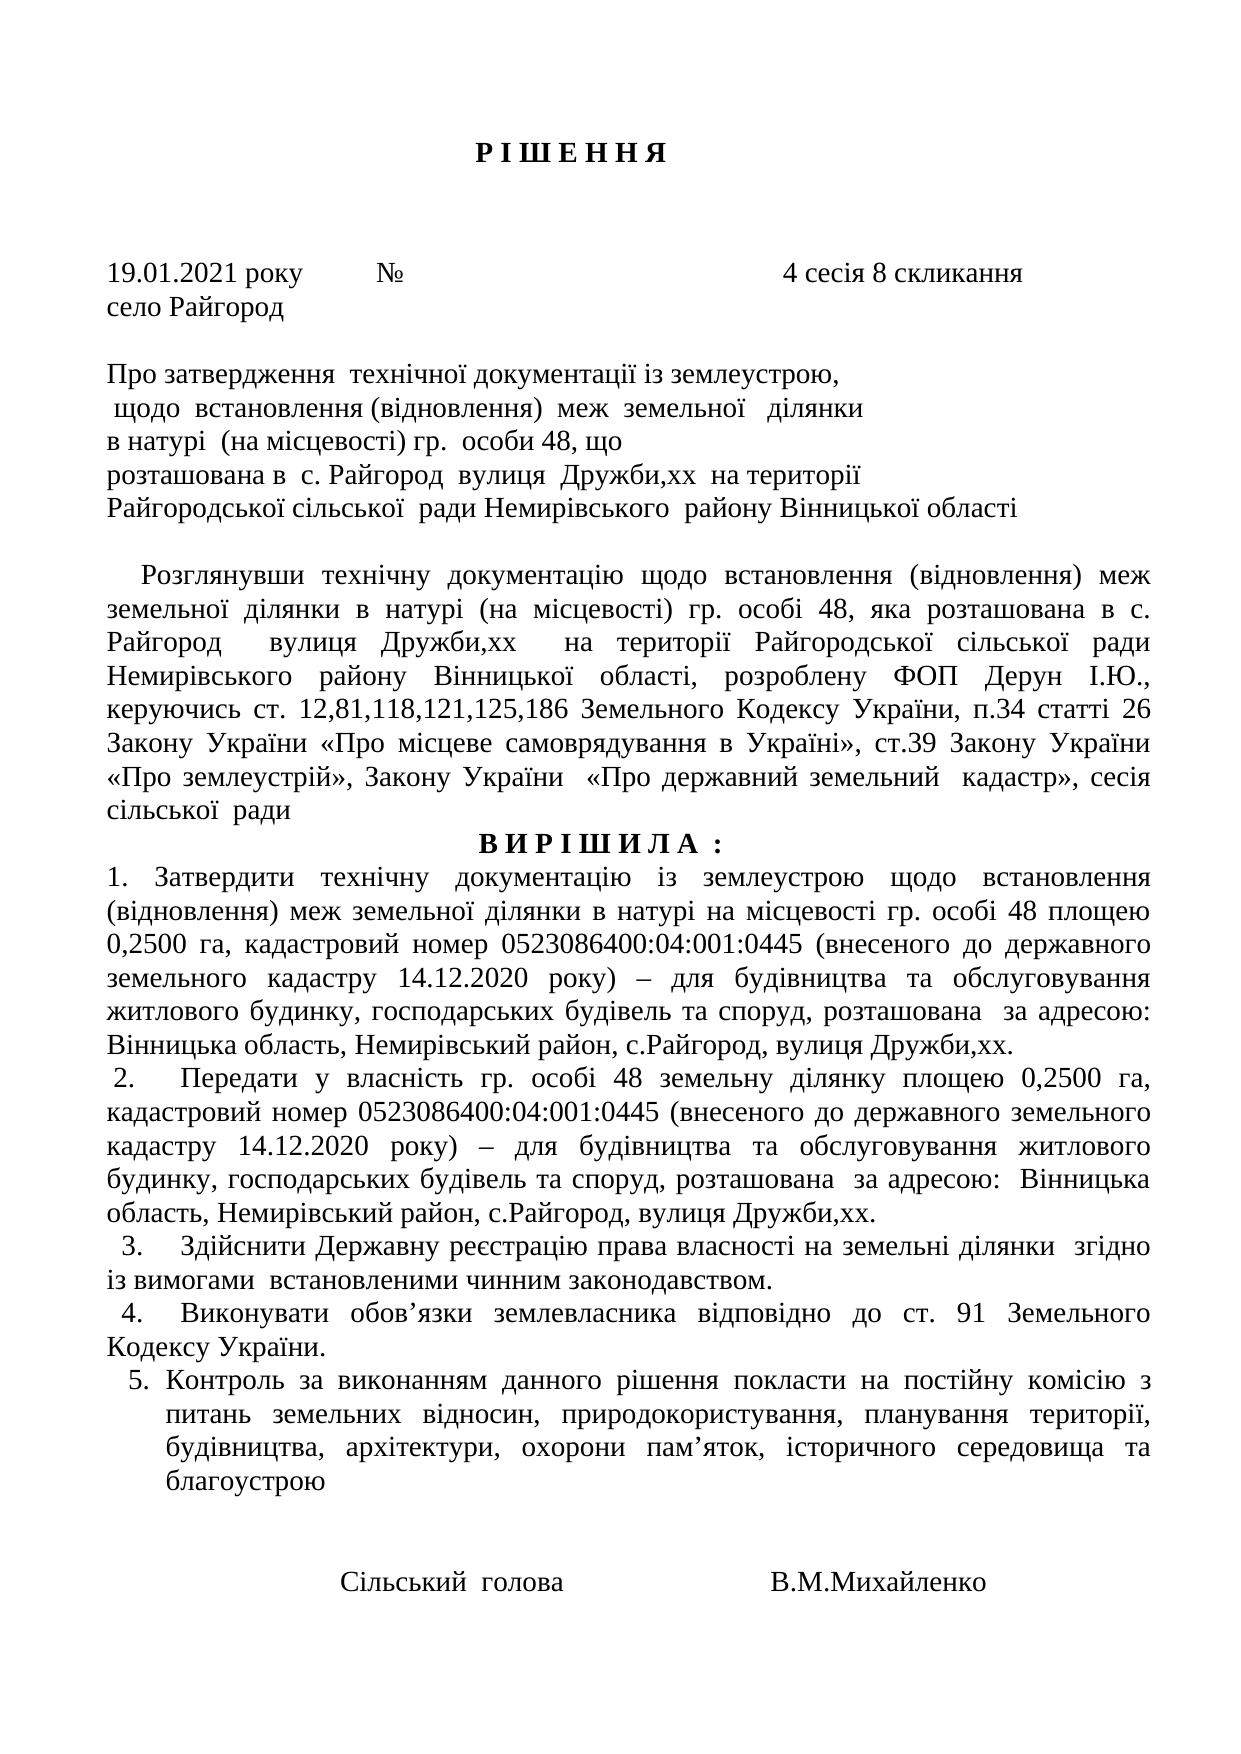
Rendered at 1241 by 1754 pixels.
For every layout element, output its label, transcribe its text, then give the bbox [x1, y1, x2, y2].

text 1. Затвердити технічну документацію із землеустрою щодо встановлення (відновлення) меж земельної ділянки в натурі на місцевості гр. особі 48 площею 0,2500 га, кадастровий номер 0523086400:04:001:0445 (внесеного до державного земельного кадастру 14.12.2020 року) – для будівництва та обслуговування житлового будинку, господарських будівель та споруд, розташована за адресою: Вінницька область, Немирівський район, с.Райгород, вулиця Дружби,хх. [106, 859, 1152, 1061]
text село Райгород [106, 289, 1152, 323]
list Передати у власність гр. особі 48 земельну ділянку площею 0,2500 га, кадастровий номер 0523086400:04:001:0445 (внесеного до державного земельного кадастру 14.12.2020 року) – для будівництва та обслуговування житлового будинку, господарських будівель та споруд, розташована за адресою: Вінницька область, Немирівський район, с.Райгород, вулиця Дружби,хх. [106, 1061, 1152, 1228]
text Про затвердження технічної документації із землеустрою, [106, 356, 1152, 390]
text Райгородської сільської ради Немирівського району Вінницької області [106, 490, 1152, 524]
text щодо встановлення (відновлення) меж земельної ділянки [106, 390, 1152, 423]
text розташована в с. Райгород вулиця Дружби,хх на території [106, 457, 1152, 490]
text 19.01.2021 року № 4 cесія 8 скликання [106, 256, 1152, 289]
text В И Р І Ш И Л А : [106, 826, 1152, 859]
text в натурі (на місцевості) гр. особи 48, що [106, 423, 1152, 457]
text Сільський голова В.М.Михайленко [106, 1564, 1152, 1597]
list Здійснити Державну реєстрацію права власності на земельні ділянки згідно із вимогами встановленими чинним законодавством. [106, 1228, 1152, 1295]
list Контроль за виконанням данного рішення покласти на постійну комісію з питань земельних відносин, природокористування, планування території, будівництва, архітектури, охорони пам’яток, історичного середовища та благоустрою [128, 1362, 1152, 1497]
list Виконувати обов’язки землевласника відповідно до ст. 91 Земельного Кодексу України. [106, 1295, 1152, 1362]
text Розглянувши технічну документацію щодо встановлення (відновлення) меж земельної ділянки в натурі (на місцевості) гр. особі 48, яка розташована в с. Райгород вулиця Дружби,хх на території Райгородської сільської ради Немирівського району Вінницької області, розроблену ФОП Дерун І.Ю., керуючись ст. 12,81,118,121,125,186 Земельного Кодексу України, п.34 статті 26 Закону України «Про місцеве самоврядування в Україні», ст.39 Закону України «Про землеустрій», Закону України «Про державний земельний кадастр», сесія сільської ради [106, 557, 1152, 826]
subtitle Р І Ш Е Н Н Я [401, 135, 1152, 169]
